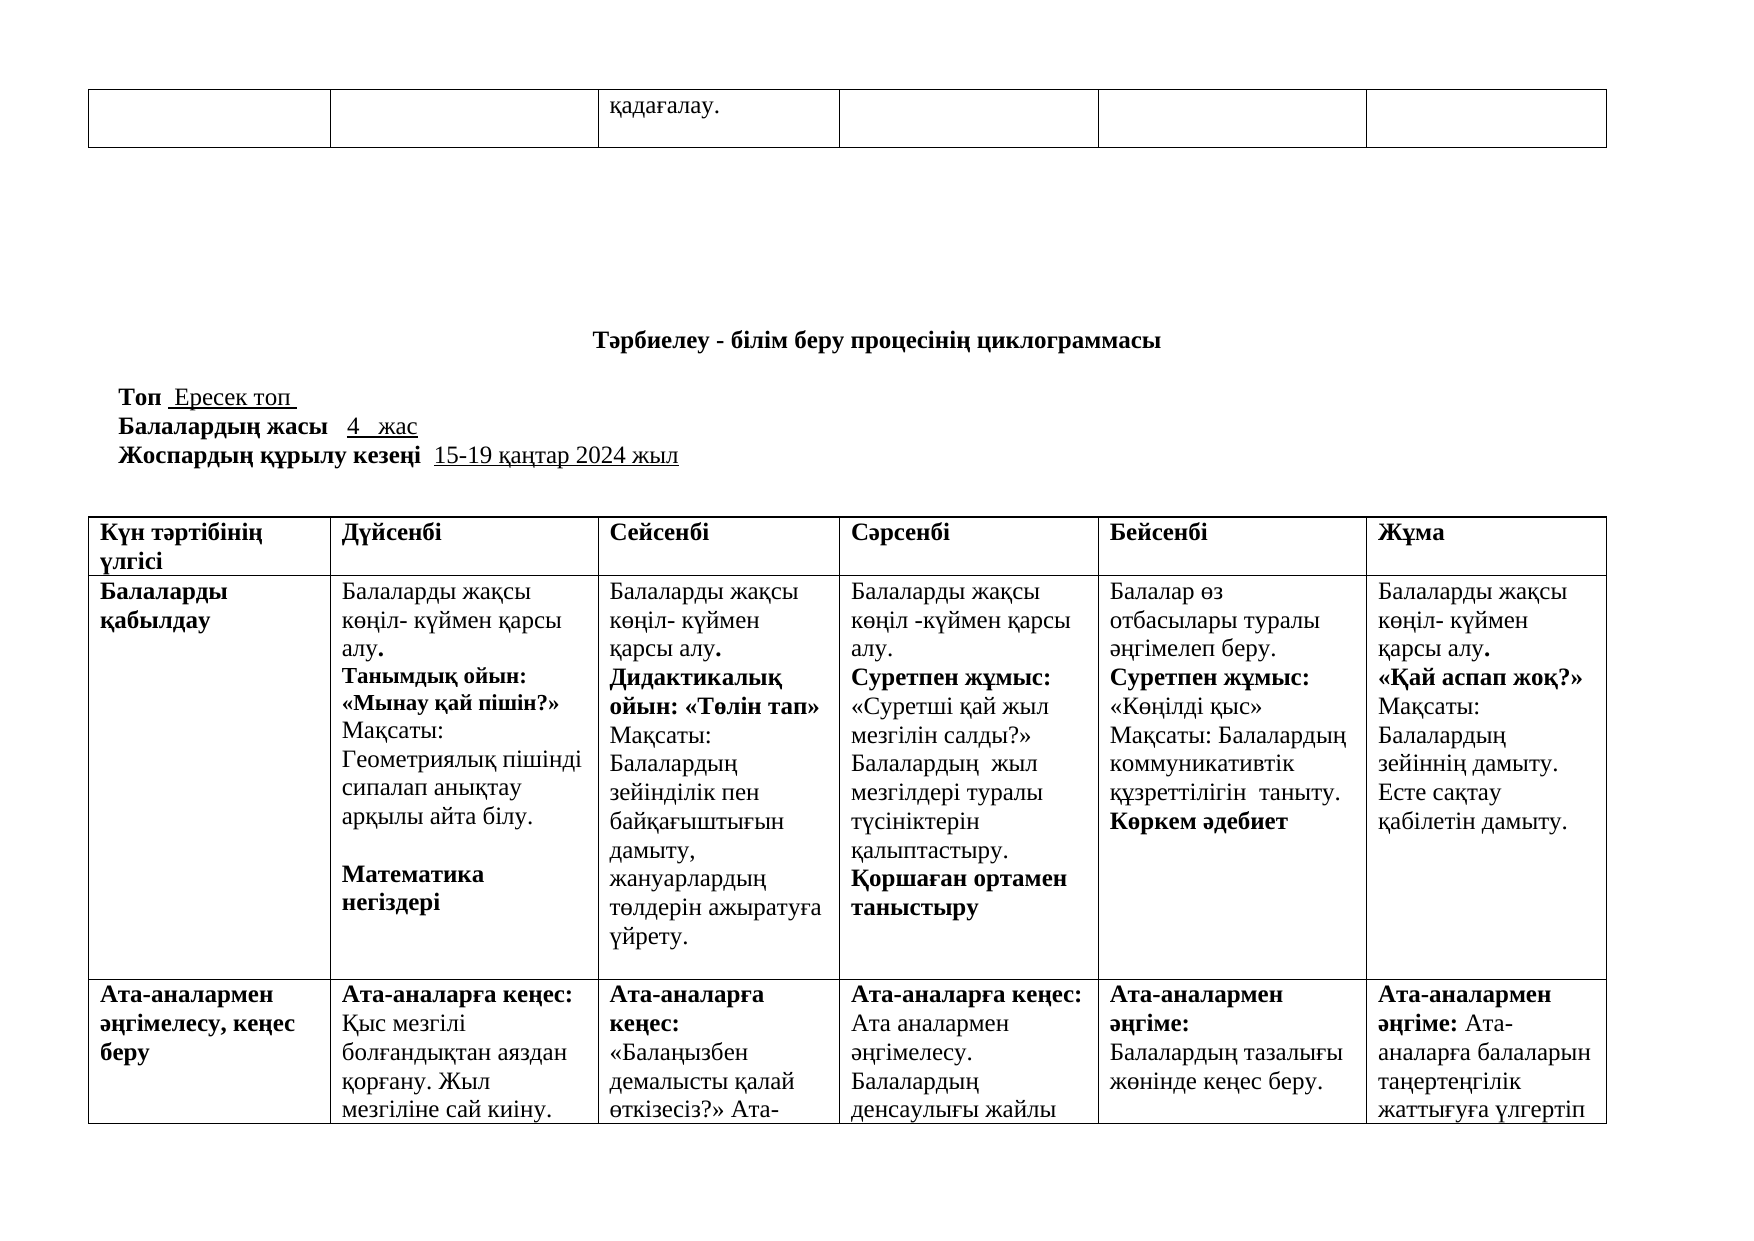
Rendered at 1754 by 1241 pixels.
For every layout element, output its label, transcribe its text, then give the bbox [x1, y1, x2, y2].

table_cell Балаларды қабылдау [89, 576, 330, 978]
text Жоспардың құрылу кезеңі 15-19 қаңтар 2024 жыл [118, 440, 1636, 469]
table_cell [89, 980, 330, 1123]
table_header Сейсенбі [599, 518, 839, 575]
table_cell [840, 90, 1098, 147]
table_cell Балаларды жақсы көңіл- күймен қарсы алу. «Қай аспап жоқ?» Мақсаты: Балалардың зейіннің дамыту. Есте сақтау қабілетін дамыту. [1367, 576, 1606, 978]
table_cell Балаларды жақсы көңіл- күймен қарсы алу. Дидактикалық ойын: «Төлін тап» Мақсаты: Балалардың зейінділік пен байқағыштығын дамыту, жануарлардың төлдерін ажыратуға үйрету. [599, 576, 839, 978]
table_header Жұма [1367, 518, 1606, 575]
text Топ Ересек топ [118, 382, 1636, 411]
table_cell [1099, 90, 1366, 147]
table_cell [89, 90, 330, 147]
table_cell Балаларды жақсы көңіл -күймен қарсы алу. Суретпен жұмыс: «Суретші қай жыл мезгілін салды?» Балалардың жыл мезгілдері туралы түсініктерін қалыптастыру. Қоршаған ортамен таныстыру [840, 576, 1098, 978]
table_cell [1367, 90, 1606, 147]
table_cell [840, 980, 1098, 1123]
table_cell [599, 980, 839, 1123]
table_header Сәрсенбі [840, 518, 1098, 575]
table_cell Балалар өз отбасылары туралы әңгімелеп беру. Суретпен жұмыс: «Көңілді қыс» Мақсаты: Балалардың коммуникативтік құзреттілігін таныту. Көркем әдебиет [1099, 576, 1366, 978]
text Балалардың жасы 4 жас [118, 411, 1636, 440]
table_header Бейсенбі [1099, 518, 1366, 575]
table_header Дүйсенбі [331, 518, 598, 575]
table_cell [599, 90, 839, 147]
text Тәрбиелеу - білім беру процесінің циклограммасы [118, 325, 1636, 354]
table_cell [331, 90, 598, 147]
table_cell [1099, 980, 1366, 1123]
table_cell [1367, 980, 1606, 1123]
table_cell Балаларды жақсы көңіл- күймен қарсы алу. Танымдық ойын: «Мынау қай пішін?» Мақсаты: Геометриялық пішінді сипалап анықтау арқылы айта білу. Математика негіздері [331, 576, 598, 978]
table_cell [331, 980, 598, 1123]
table_header Күн тәртібінің үлгісі [89, 518, 330, 575]
